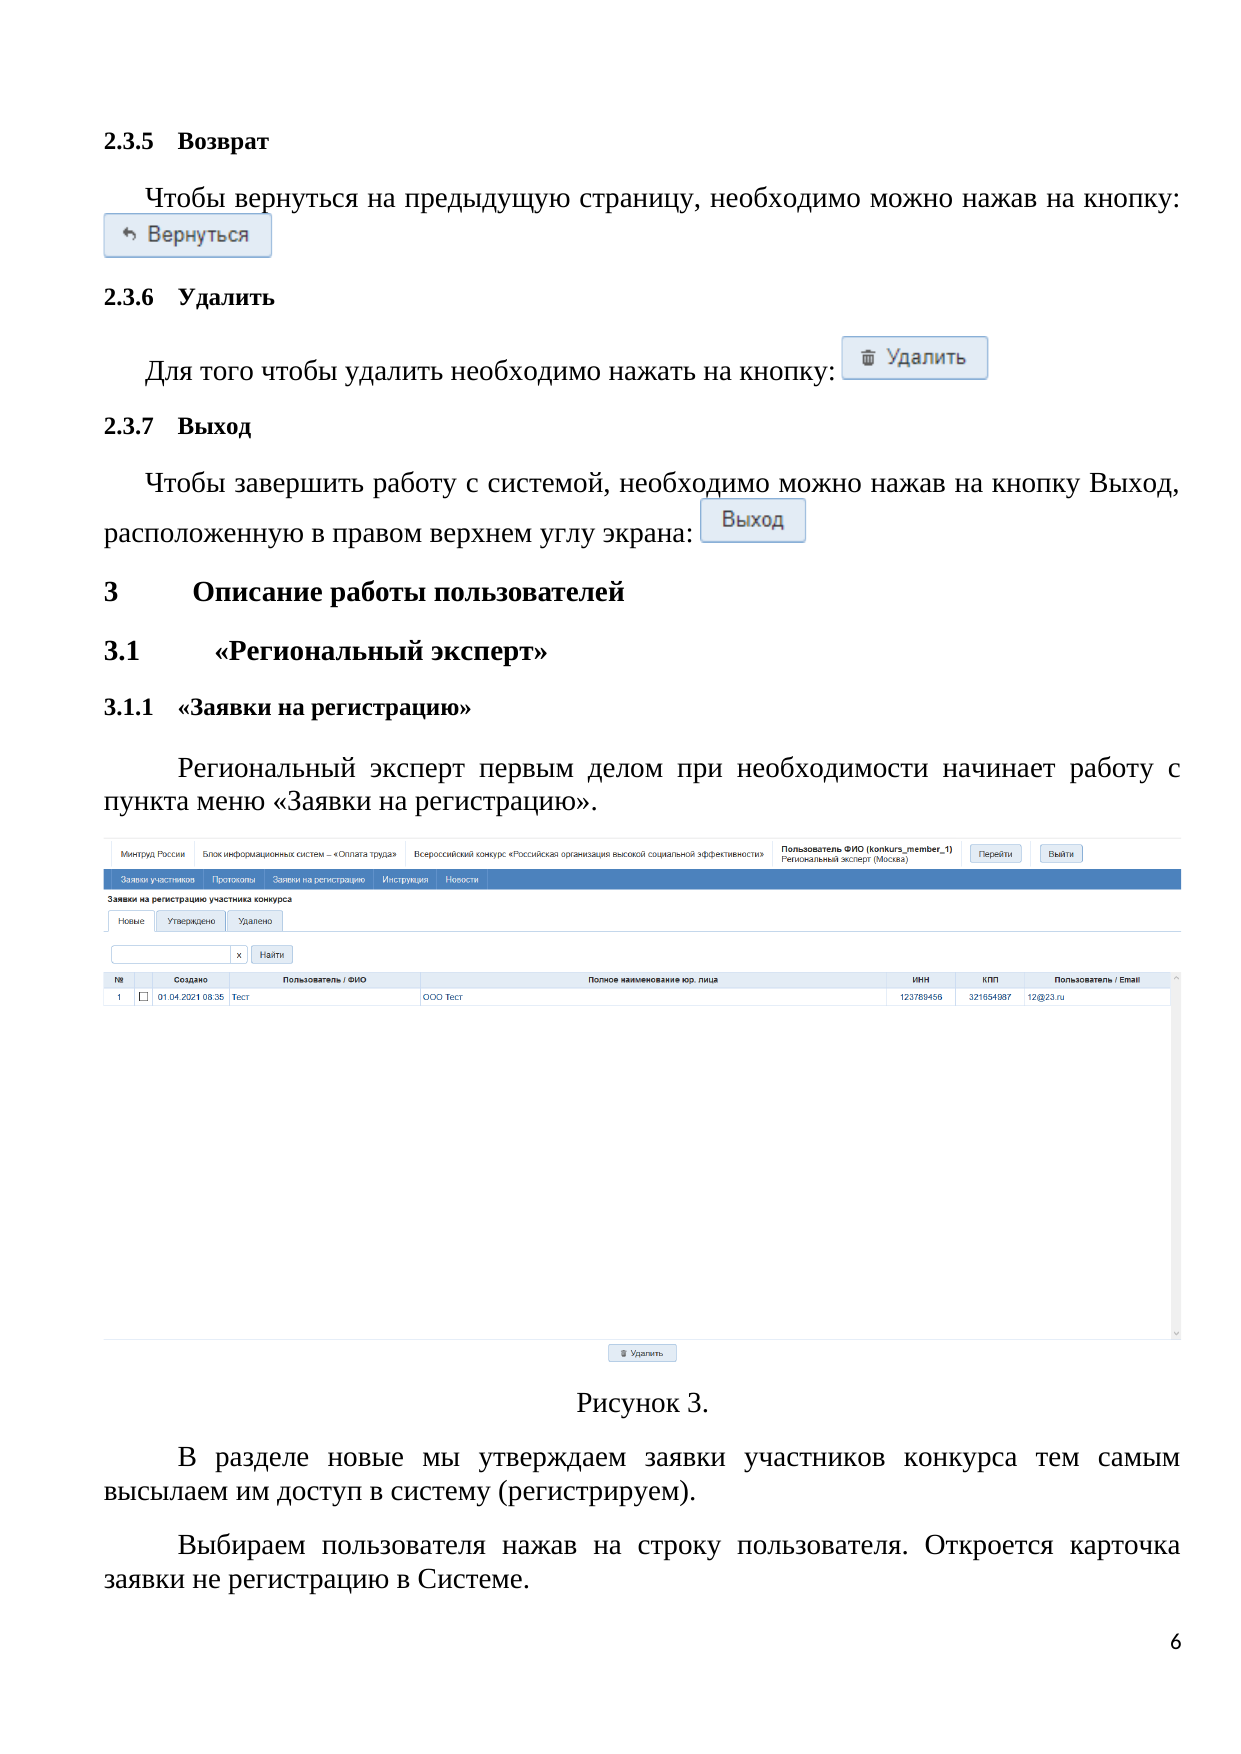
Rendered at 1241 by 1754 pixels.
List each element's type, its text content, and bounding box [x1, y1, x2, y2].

subtitle «Региональный эксперт» [103, 633, 1181, 667]
picture [841, 336, 989, 380]
picture [103, 837, 1182, 1365]
text Региональный эксперт первым делом при необходимости начинает работу с пункта меню «Заявки на регистрацию». [103, 750, 1181, 817]
subtitle Описание работы пользователей [103, 574, 1181, 608]
subtitle Выход [103, 411, 1181, 440]
subtitle Возврат [103, 126, 1181, 155]
text Рисунок 3. [103, 1385, 1181, 1419]
text Для того чтобы удалить необходимо нажать на кнопку: [103, 336, 1181, 386]
picture [103, 213, 273, 258]
text В разделе новые мы утверждаем заявки участников конкурса тем самым высылаем им доступ в систему (регистрируем). [103, 1439, 1181, 1507]
picture [700, 498, 807, 543]
subtitle Удалить [103, 282, 1181, 311]
subtitle «Заявки на регистрацию» [103, 692, 1181, 720]
text Чтобы завершить работу с системой, необходимо можно нажав на кнопку Выход, расположенную в правом верхнем углу экрана: [103, 465, 1181, 549]
text Чтобы вернуться на предыдущую страницу, необходимо можно нажав на кнопку: [103, 180, 1181, 257]
text Выбираем пользователя нажав на строку пользователя. Откроется карточка заявки не регистрацию в Системе. [103, 1527, 1181, 1594]
